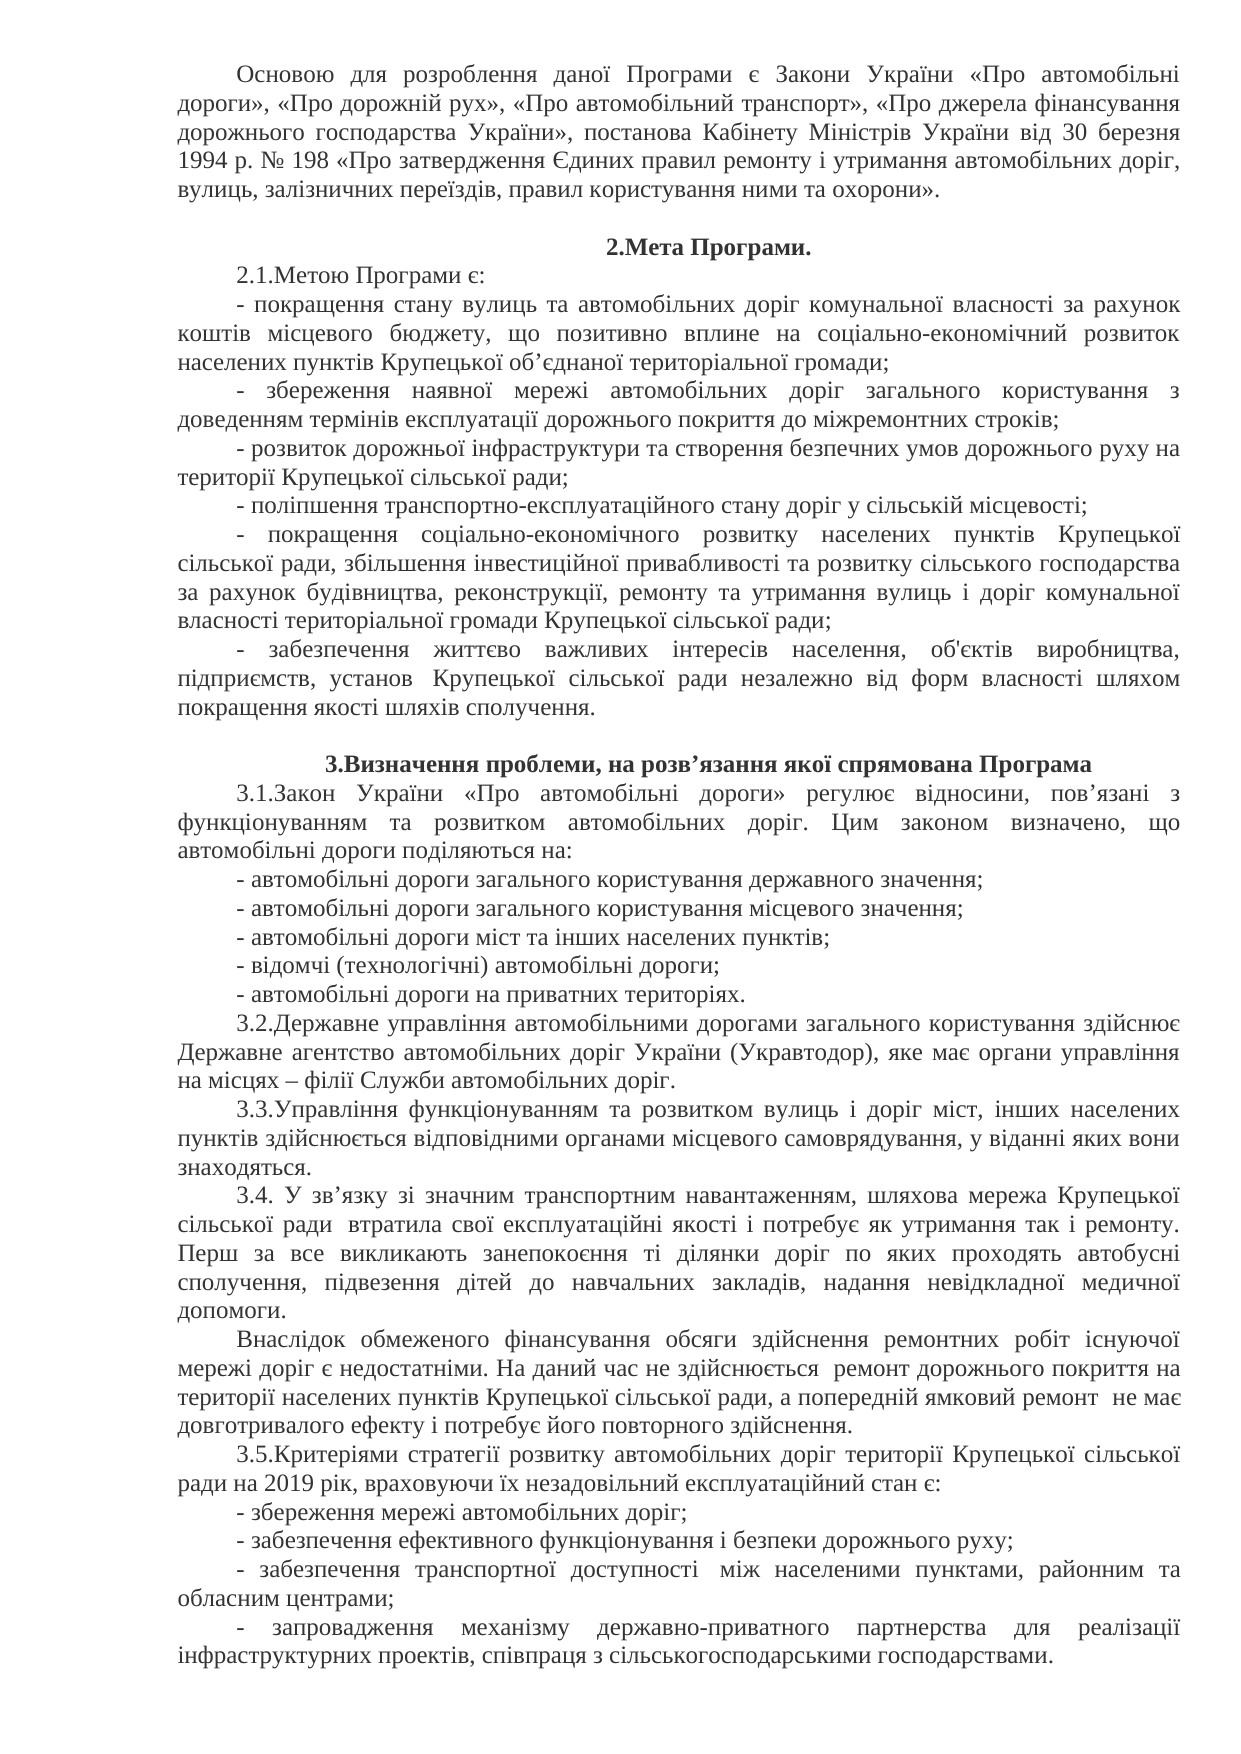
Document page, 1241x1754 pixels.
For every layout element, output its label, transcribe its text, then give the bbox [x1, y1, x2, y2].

text 3.Визначення проблеми, на розв’язання якої спрямована Програма [177, 749, 1181, 778]
text - забезпечення життєво важливих інтересів населення, об'єктів виробництва, підприємств, установ Крупецької сільської ради незалежно від форм власності шляхом покращення якості шляхів сполучення. [177, 634, 1181, 720]
text - покращення соціально-економічного розвитку населених пунктів Крупецької сільської ради, збільшення інвестиційної привабливості та розвитку сільського господарства за рахунок будівництва, реконструкції, ремонту та утримання вулиць і доріг комунальної власності територіальної громади Крупецької сільської ради; [177, 519, 1181, 634]
text 3.2.Державне управління автомобільними дорогами загального користування здійснює Державне агентство автомобільних доріг України (Укравтодор), яке має органи управління на місцях – філії Служби автомобільних доріг. [177, 1008, 1181, 1094]
text - поліпшення транспортно-експлуатаційного стану доріг у сільській місцевості; [177, 490, 1181, 519]
text - розвиток дорожньої інфраструктури та створення безпечних умов дорожнього руху на території Крупецької сільської ради; [177, 433, 1181, 490]
text - запровадження механізму державно-приватного партнерства для реалізації інфраструктурних проектів, співпраця з сільськогосподарськими господарствами. [177, 1612, 1181, 1669]
text 3.1.Закон України «Про автомобільні дороги» регулює відносини, пов’язані з функціонуванням та розвитком автомобільних доріг. Цим законом визначено, що автомобільні дороги поділяються на: [177, 778, 1181, 864]
text 2.1.Метою Програми є: [177, 260, 1181, 289]
text 3.5.Критеріями стратегії розвитку автомобільних доріг території Крупецької сільської ради на 2019 рік, враховуючи їх незадовільний експлуатаційний стан є: [177, 1439, 1181, 1497]
text - забезпечення ефективного функціонування і безпеки дорожнього руху; [177, 1525, 1181, 1554]
text - автомобільні дороги міст та інших населених пунктів; [177, 922, 1181, 950]
text - покращення стану вулиць та автомобільних доріг комунальної власності за рахунок коштів місцевого бюджету, що позитивно вплине на соціально-економічний розвиток населених пунктів Крупецької об’єднаної територіальної громади; [177, 289, 1181, 375]
text - відомчі (технологічні) автомобільні дороги; [177, 950, 1181, 979]
text - автомобільні дороги загального користування державного значення; [177, 864, 1181, 893]
text 3.4. У зв’язку зі значним транспортним навантаженням, шляхова мережа Крупецької сільської ради втратила свої експлуатаційні якості і потребує як утримання так і ремонту. Перш за все викликають занепокоєння ті ділянки доріг по яких проходять автобусні сполучення, підвезення дітей до навчальних закладів, надання невідкладної медичної допомоги. [177, 1180, 1181, 1324]
text - автомобільні дороги на приватних територіях. [177, 979, 1181, 1008]
text Внаслідок обмеженого фінансування обсяги здійснення ремонтних робіт існуючої мережі доріг є недостатніми. На даний час не здійснюється ремонт дорожнього покриття на території населених пунктів Крупецької сільської ради, а попередній ямковий ремонт не має довготривалого ефекту і потребує його повторного здійснення. [177, 1324, 1181, 1439]
text Основою для розроблення даної Програми є Закони України «Про автомобільні дороги», «Про дорожній рух», «Про автомобільний транспорт», «Про джерела фінансування дорожнього господарства України», постанова Кабінету Міністрів України від 30 березня 1994 р. № 198 «Про затвердження Єдиних правил ремонту і утримання автомобільних доріг, вулиць, залізничних переїздів, правил користування ними та охорони». [177, 59, 1181, 203]
text - забезпечення транспортної доступності між населеними пунктами, районним та обласним центрами; [177, 1554, 1181, 1612]
text 2.Мета Програми. [177, 232, 1181, 260]
text - збереження мережі автомобільних доріг; [177, 1497, 1181, 1525]
text - збереження наявної мережі автомобільних доріг загального користування з доведенням термінів експлуатації дорожнього покриття до міжремонтних строків; [177, 375, 1181, 433]
text - автомобільні дороги загального користування місцевого значення; [177, 893, 1181, 922]
text 3.3.Управління функціонуванням та розвитком вулиць і доріг міст, інших населених пунктів здійснюється відповідними органами місцевого самоврядування, у віданні яких вони знаходяться. [177, 1094, 1181, 1180]
